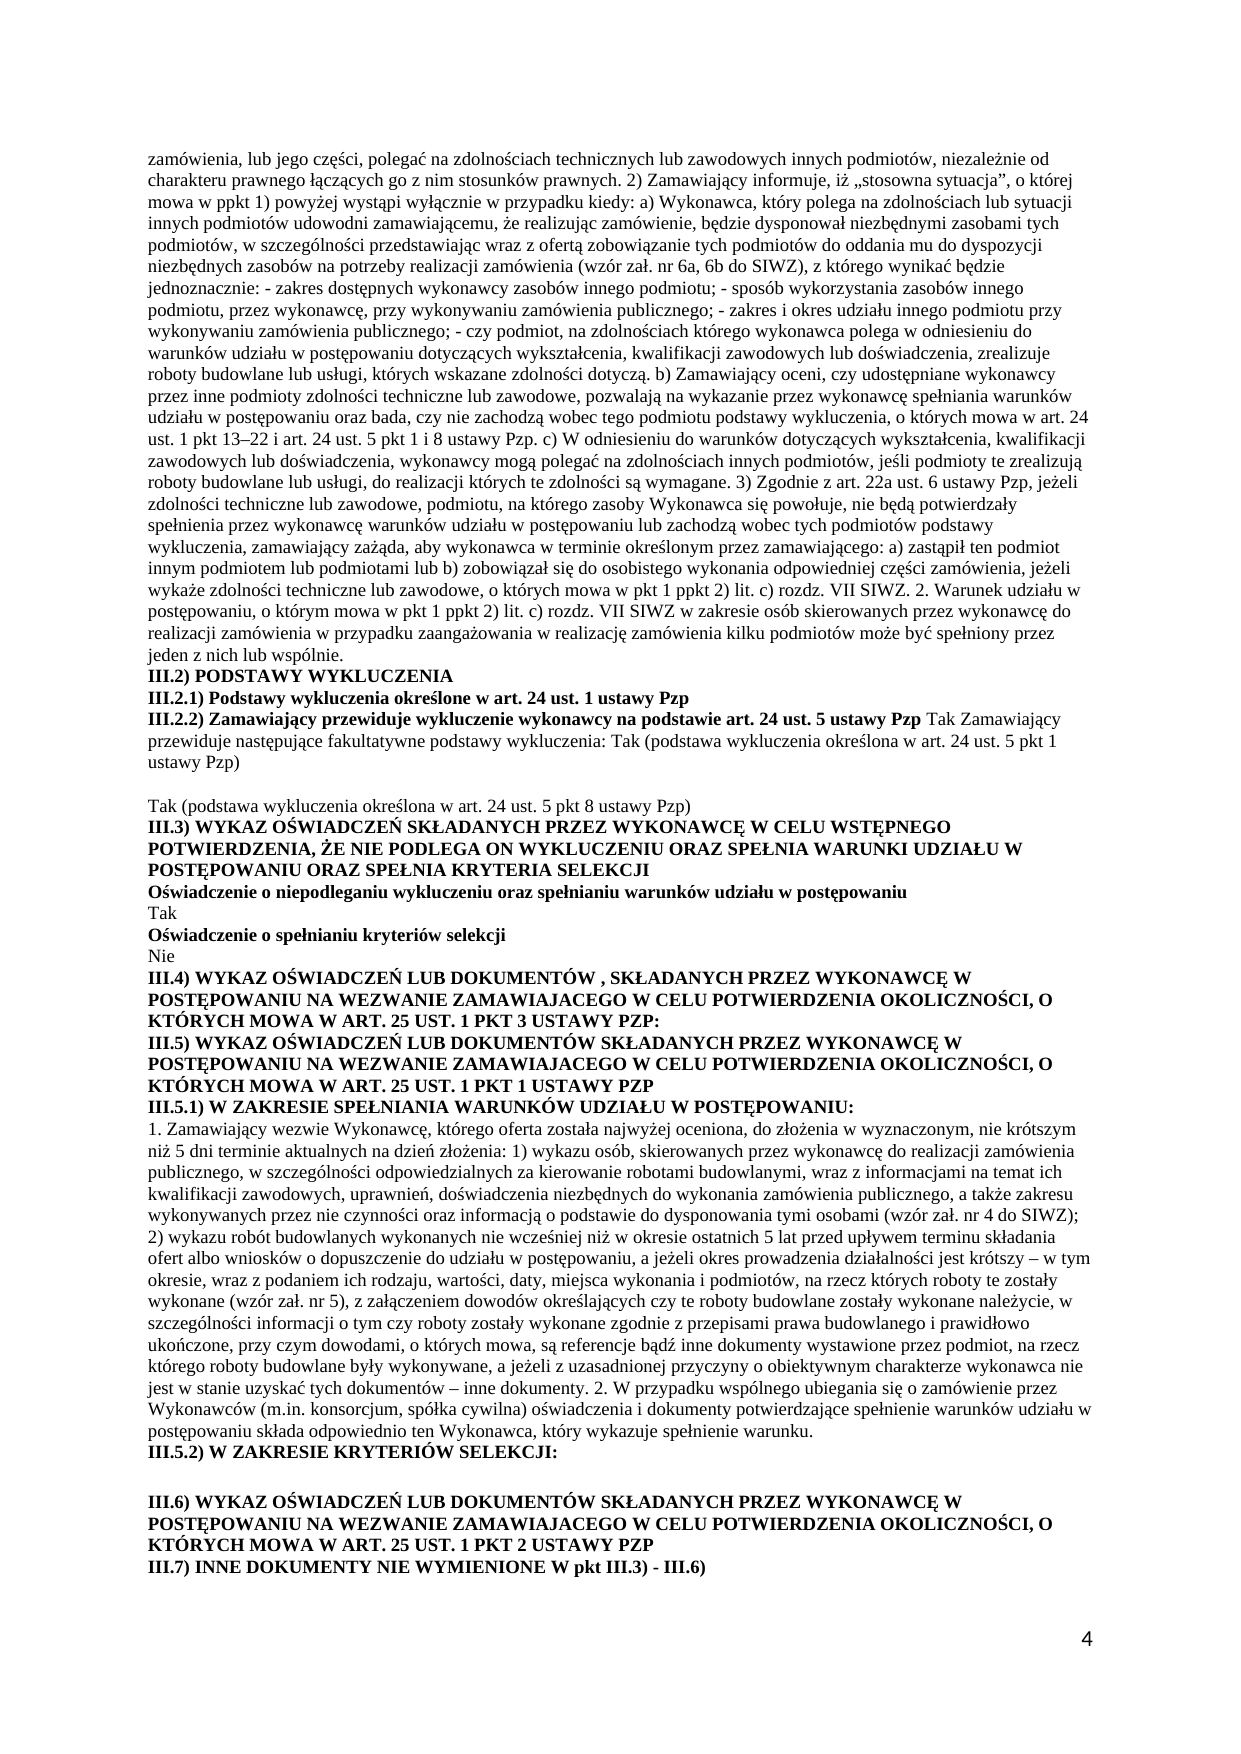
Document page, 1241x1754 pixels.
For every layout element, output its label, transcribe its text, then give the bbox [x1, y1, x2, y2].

text III.6) WYKAZ OŚWIADCZEŃ LUB DOKUMENTÓW SKŁADANYCH PRZEZ WYKONAWCĘ W POSTĘPOWANIU NA WEZWANIE ZAMAWIAJACEGO W CELU POTWIERDZENIA OKOLICZNOŚCI, O KTÓRYCH MOWA W ART. 25 UST. 1 PKT 2 USTAWY PZP [148, 1491, 1093, 1556]
text III.2.1) Podstawy wykluczenia określone w art. 24 ust. 1 ustawy Pzp III.2.2) Zamawiający przewiduje wykluczenie wykonawcy na podstawie art. 24 ust. 5 ustawy Pzp Tak Zamawiający przewiduje następujące fakultatywne podstawy wykluczenia: Tak (podstawa wykluczenia określona w art. 24 ust. 5 pkt 1 ustawy Pzp) Tak (podstawa wykluczenia określona w art. 24 ust. 5 pkt 8 ustawy Pzp) [148, 687, 1093, 816]
text III.7) INNE DOKUMENTY NIE WYMIENIONE W pkt III.3) - III.6) [148, 1556, 1093, 1577]
text Oświadczenie o niepodleganiu wykluczeniu oraz spełnianiu warunków udziału w postępowaniu Tak Oświadczenie o spełnianiu kryteriów selekcji Nie [148, 881, 1093, 967]
text III.4) WYKAZ OŚWIADCZEŃ LUB DOKUMENTÓW , SKŁADANYCH PRZEZ WYKONAWCĘ W POSTĘPOWANIU NA WEZWANIE ZAMAWIAJACEGO W CELU POTWIERDZENIA OKOLICZNOŚCI, O KTÓRYCH MOWA W ART. 25 UST. 1 PKT 3 USTAWY PZP: [148, 967, 1093, 1032]
text III.3) WYKAZ OŚWIADCZEŃ SKŁADANYCH PRZEZ WYKONAWCĘ W CELU WSTĘPNEGO POTWIERDZENIA, ŻE NIE PODLEGA ON WYKLUCZENIU ORAZ SPEŁNIA WARUNKI UDZIAŁU W POSTĘPOWANIU ORAZ SPEŁNIA KRYTERIA SELEKCJI [148, 816, 1093, 881]
text III.5) WYKAZ OŚWIADCZEŃ LUB DOKUMENTÓW SKŁADANYCH PRZEZ WYKONAWCĘ W POSTĘPOWANIU NA WEZWANIE ZAMAWIAJACEGO W CELU POTWIERDZENIA OKOLICZNOŚCI, O KTÓRYCH MOWA W ART. 25 UST. 1 PKT 1 USTAWY PZP [148, 1032, 1093, 1096]
text III.5.1) W ZAKRESIE SPEŁNIANIA WARUNKÓW UDZIAŁU W POSTĘPOWANIU: 1. Zamawiający wezwie Wykonawcę, którego oferta została najwyżej oceniona, do złożenia w wyznaczonym, nie krótszym niż 5 dni terminie aktualnych na dzień złożenia: 1) wykazu osób, skierowanych przez wykonawcę do realizacji zamówienia publicznego, w szczególności odpowiedzialnych za kierowanie robotami budowlanymi, wraz z informacjami na temat ich kwalifikacji zawodowych, uprawnień, doświadczenia niezbędnych do wykonania zamówienia publicznego, a także zakresu wykonywanych przez nie czynności oraz informacją o podstawie do dysponowania tymi osobami (wzór zał. nr 4 do SIWZ); 2) wykazu robót budowlanych wykonanych nie wcześniej niż w okresie ostatnich 5 lat przed upływem terminu składania ofert albo wniosków o dopuszczenie do udziału w postępowaniu, a jeżeli okres prowadzenia działalności jest krótszy – w tym okresie, wraz z podaniem ich rodzaju, wartości, daty, miejsca wykonania i podmiotów, na rzecz których roboty te zostały wykonane (wzór zał. nr 5), z załączeniem dowodów określających czy te roboty budowlane zostały wykonane należycie, w szczególności informacji o tym czy roboty zostały wykonane zgodnie z przepisami prawa budowlanego i prawidłowo ukończone, przy czym dowodami, o których mowa, są referencje bądź inne dokumenty wystawione przez podmiot, na rzecz którego roboty budowlane były wykonywane, a jeżeli z uzasadnionej przyczyny o obiektywnym charakterze wykonawca nie jest w stanie uzyskać tych dokumentów – inne dokumenty. 2. W przypadku wspólnego ubiegania się o zamówienie przez Wykonawców (m.in. konsorcjum, spółka cywilna) oświadczenia i dokumenty potwierdzające spełnienie warunków udziału w postępowaniu składa odpowiednio ten Wykonawca, który wykazuje spełnienie warunku. III.5.2) W ZAKRESIE KRYTERIÓW SELEKCJI: [148, 1096, 1093, 1491]
text III.2) PODSTAWY WYKLUCZENIA [148, 665, 1093, 687]
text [148, 148, 1093, 665]
